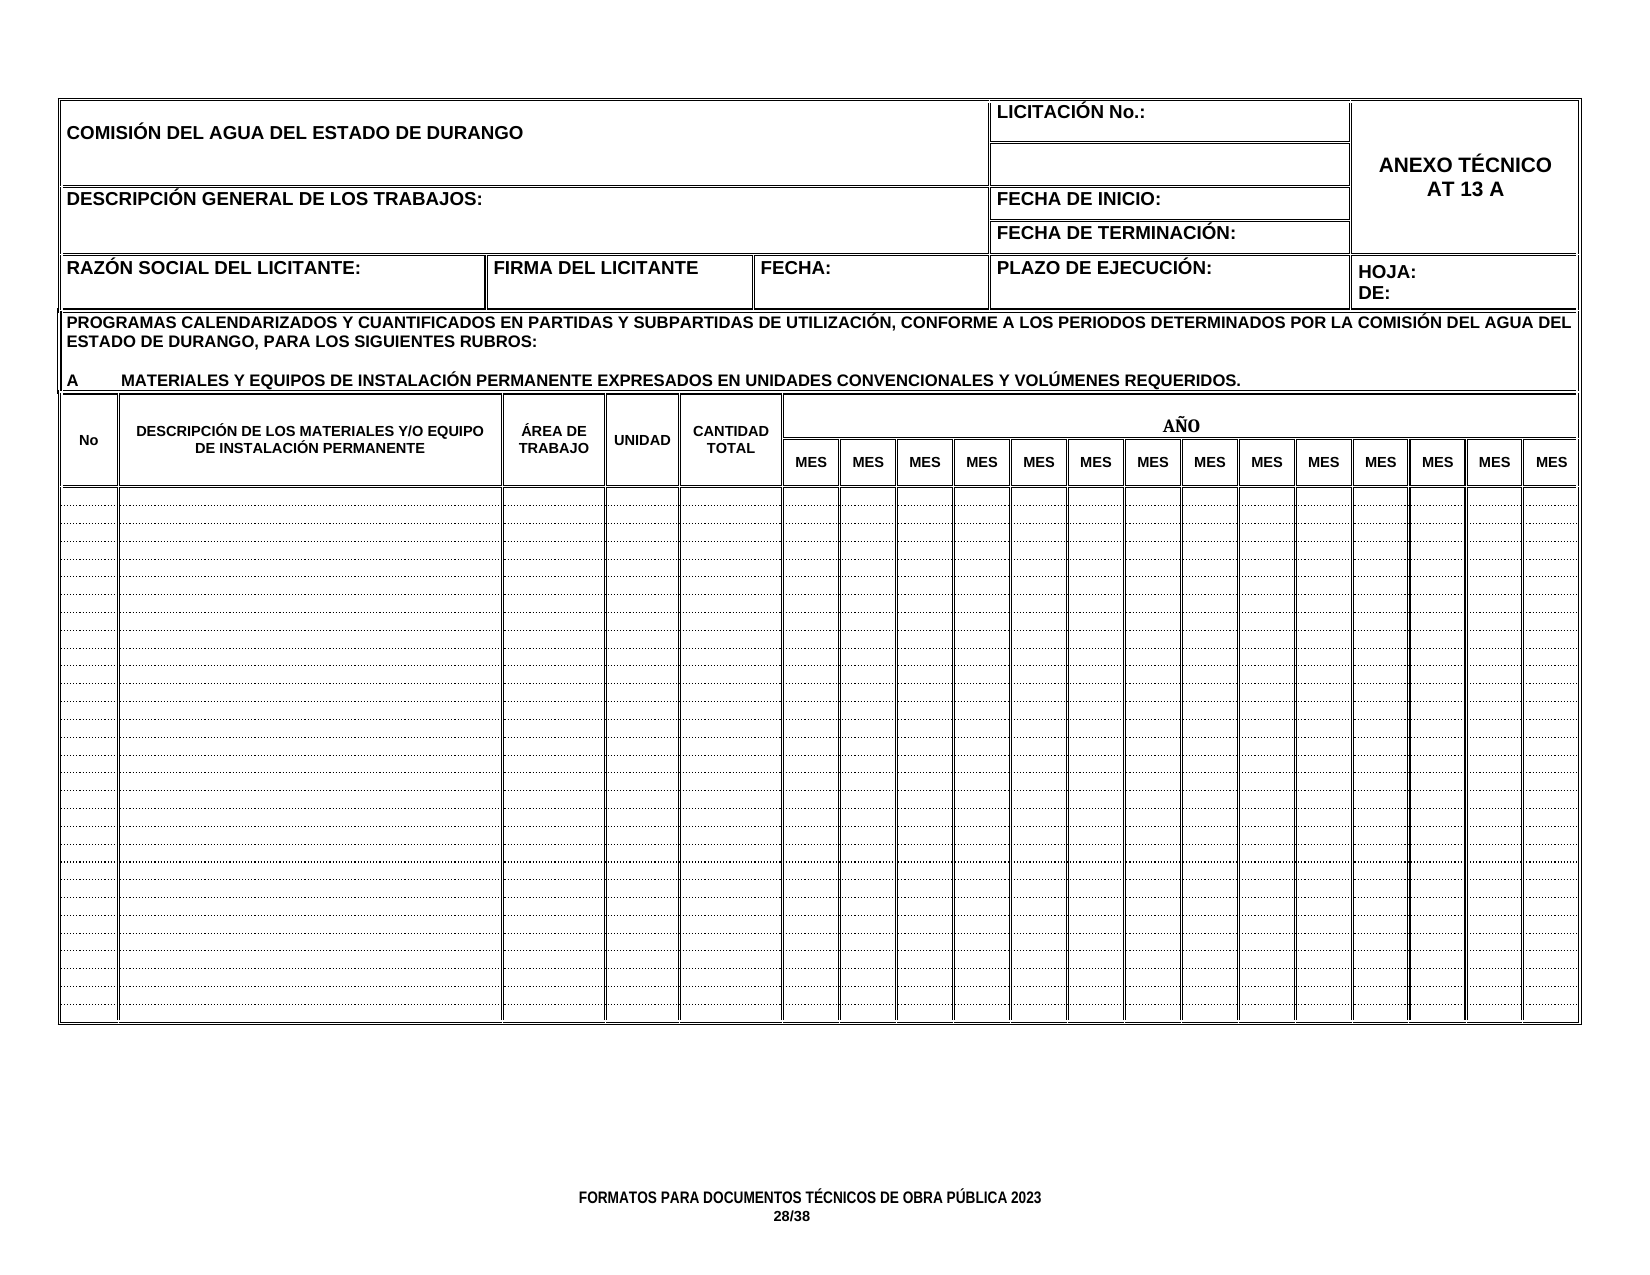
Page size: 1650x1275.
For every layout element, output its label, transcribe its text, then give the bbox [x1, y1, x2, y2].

table_cell [1069, 559, 1123, 576]
table_cell [1126, 612, 1180, 630]
table_cell [1297, 683, 1351, 701]
table_cell [1012, 523, 1066, 541]
table_cell [1012, 594, 1066, 612]
table_cell [1468, 594, 1521, 612]
table_cell [681, 630, 781, 648]
table_cell [1524, 772, 1578, 790]
table_cell [1524, 541, 1578, 558]
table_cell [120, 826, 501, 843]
table_cell [61, 541, 117, 558]
table_cell [1354, 665, 1407, 683]
table_cell [120, 648, 501, 665]
table_cell [955, 701, 1009, 719]
table_cell MES [1297, 440, 1351, 485]
table_cell [1297, 576, 1351, 594]
table_cell [504, 683, 604, 701]
table_cell [1126, 719, 1180, 737]
table_header LICITACIÓN No.: [989, 99, 1351, 141]
table_cell [607, 630, 678, 648]
table_cell [841, 648, 895, 665]
table_cell [784, 790, 838, 808]
table_cell [1183, 755, 1237, 772]
table_cell [1524, 683, 1578, 701]
table_cell [681, 648, 781, 665]
table_cell DESCRIPCIÓN GENERAL DE LOS TRABAJOS: [59, 185, 989, 253]
table_cell [61, 737, 117, 754]
table_cell [1411, 612, 1464, 630]
table_cell [1468, 559, 1521, 576]
table_cell [1183, 505, 1237, 523]
table_cell [61, 523, 117, 541]
table_cell [1297, 594, 1351, 612]
table_cell [61, 576, 117, 594]
table_cell FECHA DE INICIO: [991, 188, 1349, 219]
table_cell [607, 755, 678, 772]
table_cell [1069, 612, 1123, 630]
table_cell [1069, 755, 1123, 772]
table_cell MES [1240, 440, 1294, 485]
table_cell [841, 737, 895, 754]
table_cell MES [1524, 437, 1578, 485]
table_cell [1468, 648, 1521, 665]
table_cell [1012, 772, 1066, 790]
table_cell [1297, 612, 1351, 630]
table_cell [1069, 683, 1123, 701]
table_cell [120, 505, 501, 523]
table_cell [681, 808, 781, 826]
table_cell [1183, 488, 1237, 505]
table_cell [1411, 701, 1464, 719]
table_cell [1240, 523, 1294, 541]
table_cell [1354, 594, 1407, 612]
table_cell [898, 541, 952, 558]
table_header COMISIÓN DEL AGUA DEL ESTADO DE DURANGO [61, 101, 989, 185]
table_cell [955, 772, 1009, 790]
table_cell [1240, 808, 1294, 826]
table_cell [1468, 719, 1521, 737]
table_cell [681, 701, 781, 719]
table_cell [1411, 772, 1464, 790]
table_cell MES [1468, 440, 1521, 485]
table_cell [61, 594, 117, 612]
table_cell [1240, 665, 1294, 683]
table_cell [841, 576, 895, 594]
table_cell [1354, 523, 1407, 541]
table_cell [1297, 523, 1351, 541]
table_cell [1297, 505, 1351, 523]
table_cell [841, 630, 895, 648]
table_cell [1411, 594, 1464, 612]
table_cell [1468, 790, 1521, 808]
table_cell [1012, 737, 1066, 754]
table_cell [898, 488, 952, 505]
table_cell [1354, 630, 1407, 648]
table_cell [955, 630, 1009, 648]
table_cell [1012, 808, 1066, 826]
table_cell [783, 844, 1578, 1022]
table_cell [1354, 505, 1407, 523]
table_cell [1411, 719, 1464, 737]
table_cell [784, 488, 838, 505]
table_cell [898, 683, 952, 701]
table_cell [898, 808, 952, 826]
table_cell [1468, 701, 1521, 719]
table_cell [898, 737, 952, 754]
table_cell [504, 523, 604, 541]
table_cell [1524, 630, 1578, 648]
table_cell [607, 737, 678, 754]
table_cell [607, 790, 678, 808]
table_cell [1411, 559, 1464, 576]
table_cell [784, 683, 838, 701]
table_cell [504, 576, 604, 594]
table_cell [841, 594, 895, 612]
table_cell [1411, 541, 1464, 558]
table_cell [607, 772, 678, 790]
table_cell [504, 612, 604, 630]
table_cell [1354, 559, 1407, 576]
table_cell [504, 505, 604, 523]
table_cell [784, 772, 838, 790]
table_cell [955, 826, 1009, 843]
table_cell [784, 648, 838, 665]
table_cell AÑO [783, 390, 1580, 437]
table_cell [955, 648, 1009, 665]
table_cell [784, 523, 838, 541]
table_cell ÁREA DE TRABAJO [504, 395, 604, 485]
table_cell [1411, 648, 1464, 665]
table_cell [1524, 737, 1578, 754]
table_cell [1126, 755, 1180, 772]
table_cell [1183, 701, 1237, 719]
table_cell [61, 755, 117, 772]
table_cell [784, 755, 838, 772]
table_cell [1411, 665, 1464, 683]
table_cell [955, 755, 1009, 772]
table_cell [1411, 576, 1464, 594]
table_cell [1297, 648, 1351, 665]
table_cell [841, 559, 895, 576]
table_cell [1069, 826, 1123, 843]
table_cell [120, 576, 501, 594]
table_cell [1524, 665, 1578, 683]
table_cell [1126, 701, 1180, 719]
table_cell [607, 701, 678, 719]
table_cell [1012, 719, 1066, 737]
table_cell [1297, 488, 1351, 505]
table_cell [1240, 488, 1294, 505]
table_cell [1524, 559, 1578, 576]
table_cell [1126, 488, 1180, 505]
table_cell MES [1354, 440, 1407, 485]
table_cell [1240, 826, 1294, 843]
table_cell [607, 612, 678, 630]
table_cell [120, 559, 501, 576]
table_cell [784, 719, 838, 737]
table_cell [681, 790, 781, 808]
table_cell [504, 808, 604, 826]
table_cell [1240, 755, 1294, 772]
table_cell [1069, 523, 1123, 541]
table_cell [898, 719, 952, 737]
table_cell [1126, 541, 1180, 558]
table_cell UNIDAD [607, 395, 678, 485]
table_cell [1411, 683, 1464, 701]
table_cell MES [841, 440, 895, 485]
table_cell MES [1183, 440, 1237, 485]
table_cell [1012, 541, 1066, 558]
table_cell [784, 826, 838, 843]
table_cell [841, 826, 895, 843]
table_cell [1012, 576, 1066, 594]
table_cell [120, 523, 501, 541]
table_cell [841, 755, 895, 772]
table_cell [681, 505, 781, 523]
table_cell [784, 541, 838, 558]
table_cell [841, 772, 895, 790]
table_cell [1126, 790, 1180, 808]
table_cell [1297, 559, 1351, 576]
table_cell RAZÓN SOCIAL DEL LICITANTE: [59, 253, 486, 308]
table_cell [1012, 648, 1066, 665]
table_cell [607, 594, 678, 612]
table_cell [681, 755, 781, 772]
table_cell [1240, 683, 1294, 701]
table_cell [504, 719, 604, 737]
table_cell [841, 665, 895, 683]
table_cell [991, 144, 1349, 185]
table_cell [784, 505, 838, 523]
table_cell [1126, 630, 1180, 648]
table_cell [898, 559, 952, 576]
table_cell [784, 665, 838, 683]
table_cell [1240, 541, 1294, 558]
table_cell [1012, 559, 1066, 576]
table_cell [1297, 630, 1351, 648]
table_cell [1069, 772, 1123, 790]
table_cell [1126, 683, 1180, 701]
table_cell PLAZO DE EJECUCIÓN: [991, 256, 1349, 308]
table_cell [1126, 665, 1180, 683]
table_cell [1240, 772, 1294, 790]
table_cell [504, 559, 604, 576]
table_cell [1524, 790, 1578, 808]
table_cell [504, 665, 604, 683]
table_cell [504, 790, 604, 808]
table_cell [1012, 630, 1066, 648]
table_cell [898, 594, 952, 612]
table_cell [1183, 559, 1237, 576]
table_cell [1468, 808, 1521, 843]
table_cell [681, 576, 781, 594]
table_cell [504, 772, 604, 790]
table_cell [681, 488, 781, 505]
table_cell MES [955, 440, 1009, 485]
table_cell [607, 559, 678, 576]
table_cell [607, 719, 678, 737]
table_cell [1183, 808, 1237, 826]
table_cell [607, 665, 678, 683]
table_cell [61, 648, 117, 665]
table_cell [1126, 505, 1180, 523]
table_cell [955, 559, 1009, 576]
table_cell [1468, 612, 1521, 630]
table_cell [1411, 790, 1464, 808]
table_cell [898, 790, 952, 808]
table_cell [1069, 541, 1123, 558]
table_cell [120, 772, 501, 790]
table_cell [784, 808, 838, 826]
table_cell [120, 594, 501, 612]
table_cell FIRMA DEL LICITANTE [488, 256, 752, 308]
table_cell [1069, 648, 1123, 665]
table_cell [1468, 772, 1521, 790]
table_cell [1183, 612, 1237, 630]
table_cell [1183, 648, 1237, 665]
table_cell [1411, 630, 1464, 648]
table_cell [1354, 576, 1407, 594]
table_cell [1354, 541, 1407, 558]
table_cell [1069, 594, 1123, 612]
table_cell [898, 755, 952, 772]
table_cell CANTIDAD TOTAL [681, 395, 781, 485]
table_cell [955, 523, 1009, 541]
table_cell [1069, 737, 1123, 754]
table_cell [841, 505, 895, 523]
table_cell [1297, 541, 1351, 558]
table_cell [1354, 790, 1407, 808]
table_cell [681, 772, 781, 790]
table_cell HOJA: DE: [1351, 253, 1580, 308]
table_cell [1126, 648, 1180, 665]
table_cell [784, 576, 838, 594]
table_cell [1468, 523, 1521, 541]
table_cell [120, 612, 501, 630]
table_cell [1524, 755, 1578, 772]
table_cell [784, 701, 838, 719]
table_cell [1524, 612, 1578, 630]
table_cell [1524, 719, 1578, 737]
table_cell [59, 485, 118, 505]
table_cell [841, 701, 895, 719]
table_cell [61, 790, 117, 808]
table_cell [1183, 772, 1237, 790]
table_cell [1354, 701, 1407, 719]
table_cell [1297, 755, 1351, 772]
table_cell [681, 523, 781, 541]
table_cell [1069, 808, 1123, 826]
table_cell [1354, 648, 1407, 665]
table_cell MES [1012, 440, 1066, 485]
table_cell [1354, 719, 1407, 737]
table_cell [955, 790, 1009, 808]
table_cell [1126, 523, 1180, 541]
table_cell [120, 737, 501, 754]
table_cell [61, 612, 117, 630]
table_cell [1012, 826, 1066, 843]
table_cell [120, 665, 501, 683]
table_cell [1240, 701, 1294, 719]
table_cell [841, 612, 895, 630]
table_cell [841, 790, 895, 808]
table_cell [1354, 683, 1407, 701]
table_cell [61, 665, 117, 683]
table_cell [955, 505, 1009, 523]
table_cell [1524, 594, 1578, 612]
table_cell [1183, 576, 1237, 594]
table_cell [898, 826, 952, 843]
table_cell PROGRAMAS CALENDARIZADOS Y CUANTIFICADOS EN PARTIDAS Y SUBPARTIDAS DE UTILIZACIÓN, CONFORME A LOS PERIODOS DETERMINADOS POR LA COMISIÓN DEL AGUA DEL ESTADO DE DURANGO, PARA LOS SIGUIENTES RUBROS: A MATERIALES Y EQUIPOS DE INSTALACIÓN PERMANENTE EXPRESADOS EN UNIDADES CONVENCIONALES Y VOLÚMENES REQUERIDOS. [59, 308, 1580, 390]
table_cell [841, 523, 895, 541]
table_cell [681, 665, 781, 683]
table_cell [1126, 772, 1180, 790]
table_cell [681, 719, 781, 737]
table_cell [1297, 719, 1351, 737]
table_cell [61, 719, 117, 737]
table_cell [1183, 683, 1237, 701]
table_cell [898, 612, 952, 630]
table_cell [1240, 576, 1294, 594]
table_cell [120, 541, 501, 558]
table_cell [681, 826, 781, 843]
table_cell No [59, 390, 118, 485]
table_cell [61, 701, 117, 719]
table_cell [1126, 594, 1180, 612]
table_cell [1183, 790, 1237, 808]
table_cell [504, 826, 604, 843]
table_cell [955, 808, 1009, 826]
table_cell [1069, 701, 1123, 719]
table_cell [1468, 737, 1521, 754]
table_cell [1411, 755, 1464, 772]
table_cell [120, 719, 501, 737]
table_cell [607, 488, 678, 505]
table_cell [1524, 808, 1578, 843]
table_cell [898, 523, 952, 541]
table_cell [955, 719, 1009, 737]
table_cell [1069, 630, 1123, 648]
table_cell [607, 576, 678, 594]
table_cell [61, 683, 117, 701]
table_cell [898, 772, 952, 790]
table_cell [1240, 594, 1294, 612]
table_cell [1468, 505, 1521, 523]
table_cell FECHA: [755, 256, 988, 308]
table_cell [784, 594, 838, 612]
table_cell [681, 612, 781, 630]
table_cell [1069, 719, 1123, 737]
table_cell [1012, 701, 1066, 719]
table_cell [1069, 665, 1123, 683]
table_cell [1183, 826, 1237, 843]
table_cell [681, 541, 781, 558]
table_cell [898, 505, 952, 523]
table_cell [1126, 737, 1180, 754]
table_cell [1468, 683, 1521, 701]
table_cell [955, 612, 1009, 630]
table_cell [1069, 790, 1123, 808]
table_cell [841, 719, 895, 737]
table_cell [1240, 505, 1294, 523]
table_cell [1468, 755, 1521, 772]
table_cell [1183, 523, 1237, 541]
table_cell [504, 755, 604, 772]
table_cell MES [1126, 440, 1180, 485]
table_cell [898, 665, 952, 683]
table_cell [898, 630, 952, 648]
table_cell [607, 541, 678, 558]
table_cell [1354, 612, 1407, 630]
table_cell [1411, 737, 1464, 754]
table_cell [955, 737, 1009, 754]
table_cell [681, 683, 781, 701]
table_cell [784, 737, 838, 754]
table_cell [61, 630, 117, 648]
table_cell [120, 488, 501, 505]
table_cell [504, 594, 604, 612]
table_cell [1240, 790, 1294, 808]
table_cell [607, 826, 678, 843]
table_cell [504, 648, 604, 665]
table_cell [120, 630, 501, 648]
table_cell [1468, 630, 1521, 648]
table_cell [1524, 505, 1578, 523]
table_cell [955, 594, 1009, 612]
table_cell [1240, 630, 1294, 648]
table_cell [1411, 523, 1464, 541]
table_cell [504, 630, 604, 648]
table_cell MES [898, 440, 952, 485]
table_cell [955, 488, 1009, 505]
table_cell [841, 541, 895, 558]
table_cell [955, 576, 1009, 594]
table_cell [607, 648, 678, 665]
table_cell [1012, 488, 1066, 505]
table_cell [1297, 737, 1351, 754]
table_cell [607, 808, 678, 826]
table_cell [1523, 485, 1580, 505]
table_cell [1183, 665, 1237, 683]
table_cell [841, 683, 895, 701]
table_cell [61, 808, 117, 826]
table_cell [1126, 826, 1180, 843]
table_cell [681, 594, 781, 612]
table_cell [1240, 648, 1294, 665]
table_cell [1468, 488, 1521, 505]
table_cell [681, 737, 781, 754]
table_cell [1354, 772, 1407, 790]
table_cell [1012, 612, 1066, 630]
table_cell [1524, 576, 1578, 594]
table_cell [1240, 719, 1294, 737]
table_cell [1240, 737, 1294, 754]
table_cell [1297, 790, 1351, 808]
table_cell [1240, 612, 1294, 630]
table_cell [955, 665, 1009, 683]
table_cell [504, 541, 604, 558]
table_cell [120, 808, 501, 826]
table_cell [1012, 505, 1066, 523]
table_cell [784, 612, 838, 630]
table_cell [1126, 808, 1180, 826]
table_cell [1354, 737, 1407, 754]
table_cell [841, 488, 895, 505]
table_cell [120, 683, 501, 701]
table_cell [1012, 790, 1066, 808]
table_cell [607, 505, 678, 523]
table_cell DESCRIPCIÓN DE LOS MATERIALES Y/O EQUIPO DE INSTALACIÓN PERMANENTE [120, 395, 501, 485]
table_cell [1012, 755, 1066, 772]
table_cell [955, 541, 1009, 558]
table_cell [1297, 701, 1351, 719]
table_cell [504, 737, 604, 754]
table_cell [1183, 630, 1237, 648]
table_cell [1468, 576, 1521, 594]
table_cell [1297, 665, 1351, 683]
table_cell [504, 701, 604, 719]
table_cell [1069, 505, 1123, 523]
table_cell [1240, 559, 1294, 576]
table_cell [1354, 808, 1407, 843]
table_cell [1069, 576, 1123, 594]
table_cell MES [1411, 440, 1464, 485]
table_cell [1524, 648, 1578, 665]
table_cell [1524, 701, 1578, 719]
table_cell [120, 755, 501, 772]
table_cell [61, 772, 117, 790]
table_cell [1468, 665, 1521, 683]
table_cell [607, 683, 678, 701]
table_cell [1069, 488, 1123, 505]
table_cell [898, 576, 952, 594]
table_cell [1012, 683, 1066, 701]
table_cell [607, 523, 678, 541]
table_cell [61, 559, 117, 576]
table_cell [1126, 576, 1180, 594]
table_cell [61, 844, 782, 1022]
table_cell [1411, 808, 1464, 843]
table_cell [681, 559, 781, 576]
table_cell [1468, 541, 1521, 558]
table_cell [1012, 665, 1066, 683]
table_cell [1126, 559, 1180, 576]
table_cell [120, 790, 501, 808]
table_cell MES [784, 440, 838, 485]
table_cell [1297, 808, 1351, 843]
table_cell [898, 701, 952, 719]
table_cell [120, 701, 501, 719]
table_cell [1524, 523, 1578, 541]
table_cell [898, 648, 952, 665]
table_cell [1183, 541, 1237, 558]
table_cell [841, 808, 895, 826]
table_cell [61, 505, 117, 523]
table_cell [784, 559, 838, 576]
table_cell [1183, 737, 1237, 754]
table_cell [1411, 488, 1464, 505]
table_cell [1183, 594, 1237, 612]
table_cell [1411, 505, 1464, 523]
table_cell FECHA DE TERMINACIÓN: [991, 222, 1349, 253]
table_cell [1354, 755, 1407, 772]
table_cell [504, 488, 604, 505]
table_cell MES [1069, 440, 1123, 485]
table_cell [1183, 719, 1237, 737]
table_cell [955, 683, 1009, 701]
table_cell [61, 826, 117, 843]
table_cell [1297, 772, 1351, 790]
table_cell [1354, 488, 1407, 505]
table_header ANEXO TÉCNICO AT 13 A [1351, 101, 1578, 253]
table_cell [784, 630, 838, 648]
